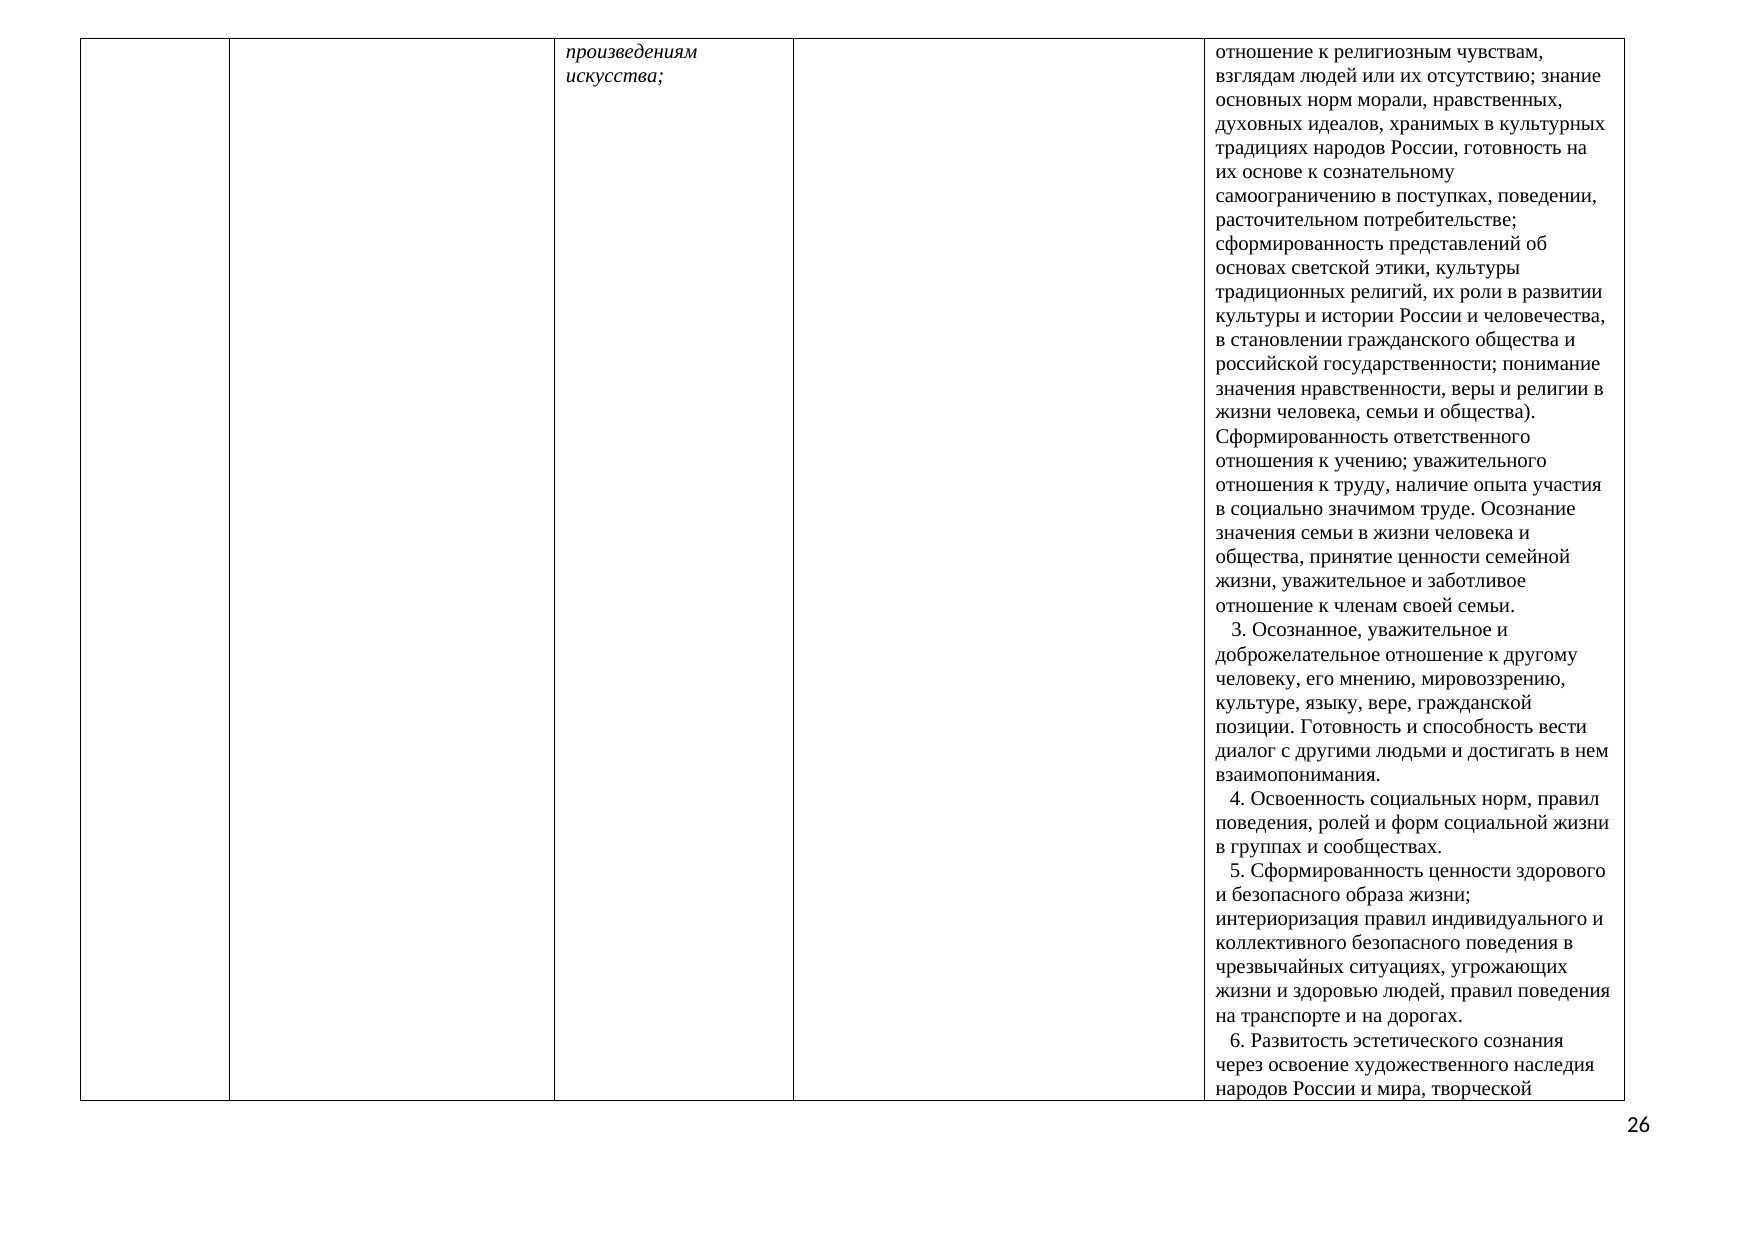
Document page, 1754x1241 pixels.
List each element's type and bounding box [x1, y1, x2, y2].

table_cell [81, 39, 229, 1100]
table_cell [555, 39, 793, 1100]
table_cell [230, 39, 554, 1100]
table_cell [1205, 39, 1624, 1100]
